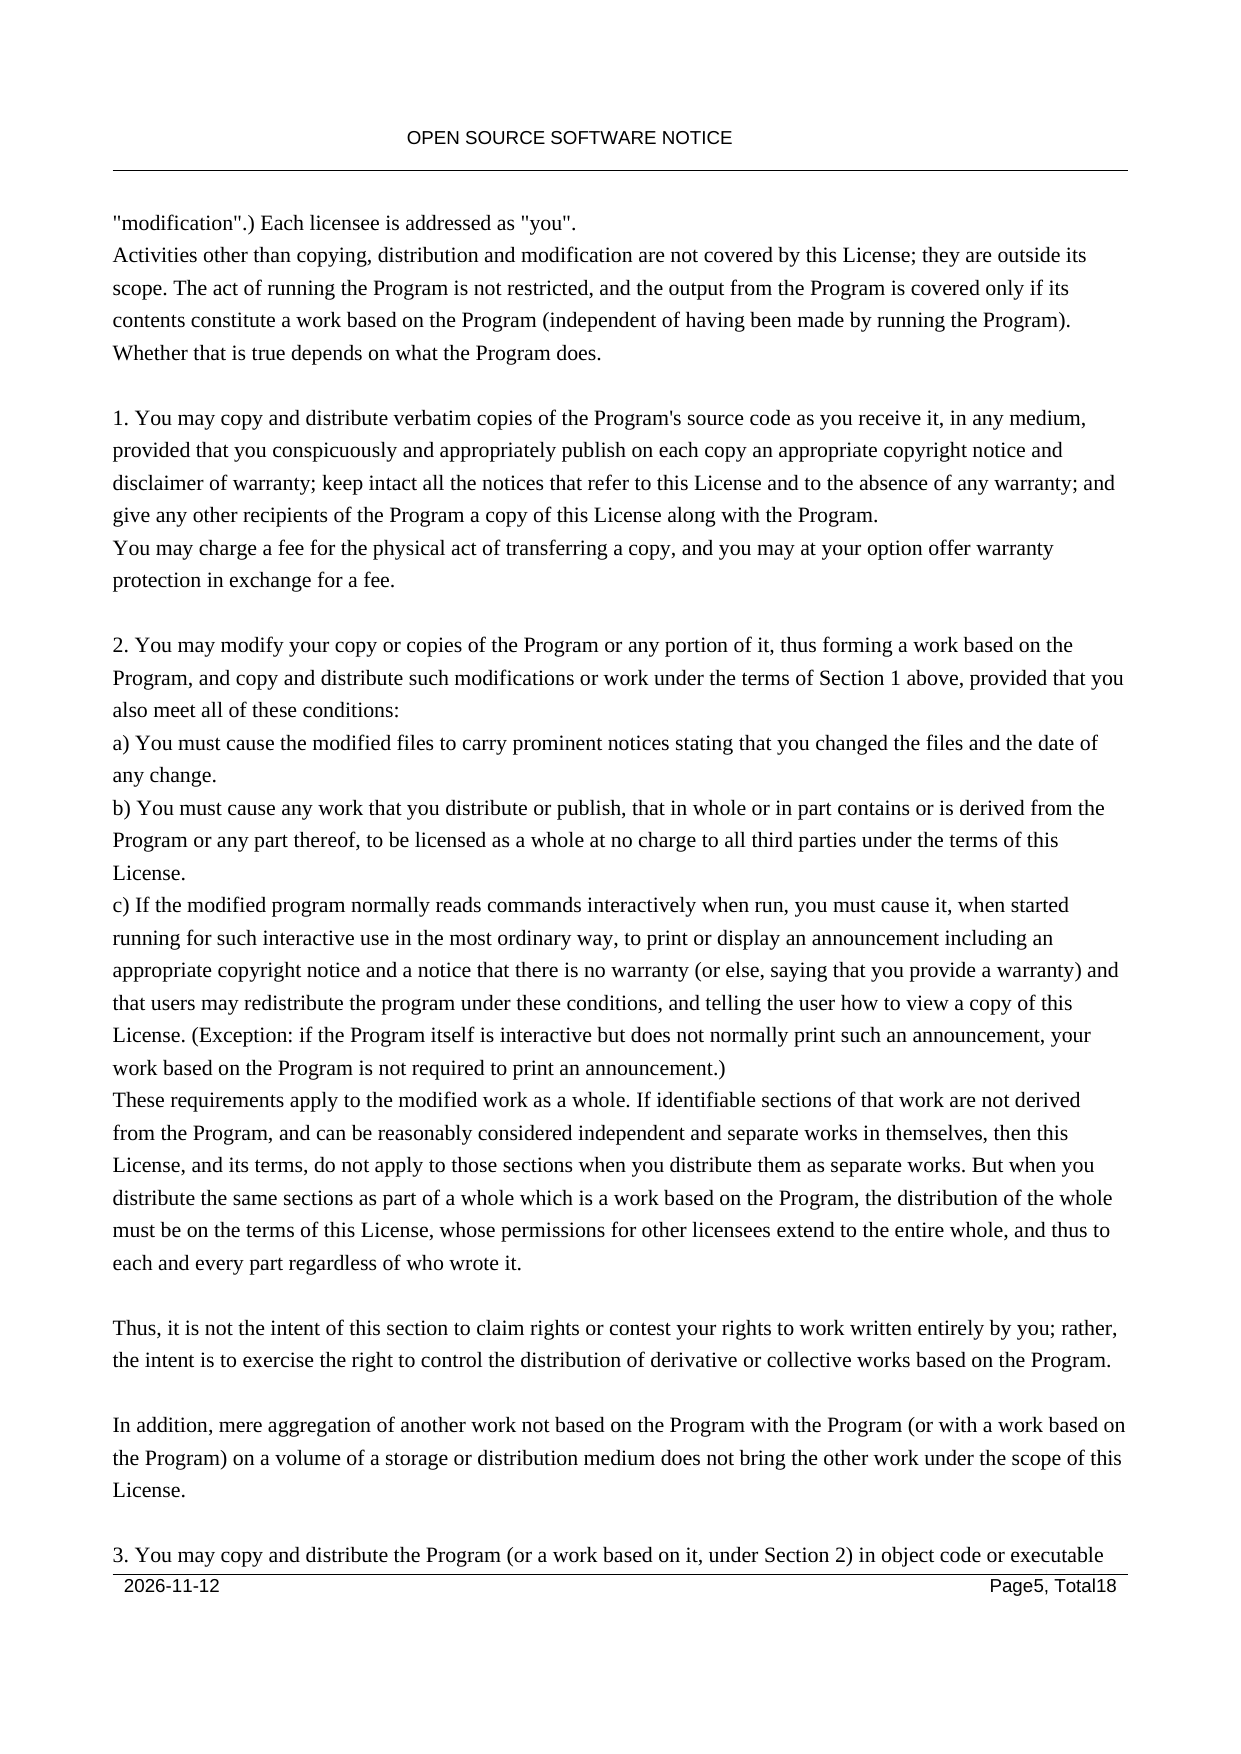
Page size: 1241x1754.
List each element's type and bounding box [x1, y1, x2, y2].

text [112, 206, 1128, 1571]
